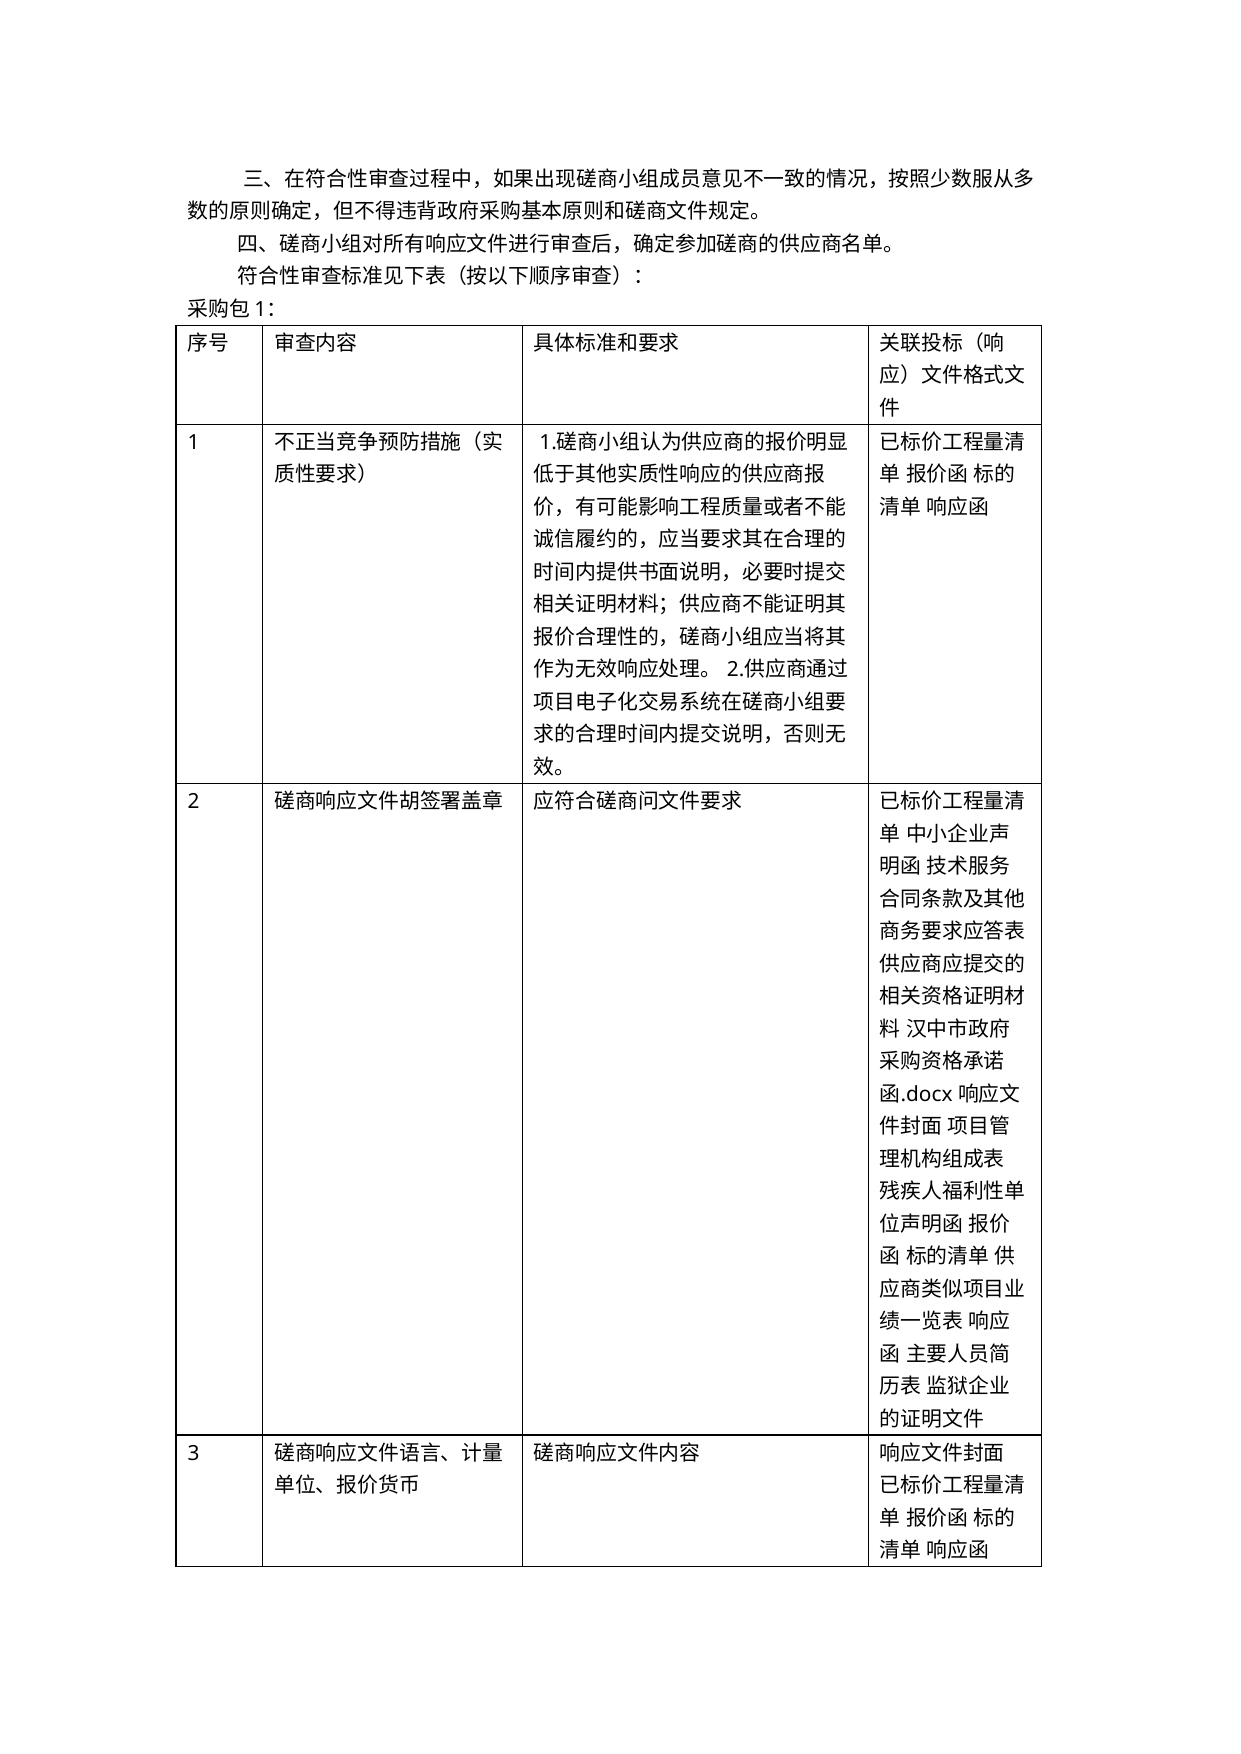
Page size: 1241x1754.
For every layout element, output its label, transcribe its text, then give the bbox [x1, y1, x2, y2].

table_header 具体标准和要求 [523, 326, 868, 423]
table_cell 1 [177, 425, 262, 783]
table_cell 响应文件封面 已标价工程量清单 报价函 标的清单 响应函 [869, 1436, 1041, 1566]
table_cell 应符合磋商问文件要求 [523, 784, 868, 1434]
table_cell 不正当竞争预防措施（实质性要求） [263, 425, 522, 783]
table_cell 磋商响应文件语言、计量单位、报价货币 [263, 1436, 522, 1566]
table_cell 1.磋商小组认为供应商的报价明显低于其他实质性响应的供应商报价，有可能影响工程质量或者不能诚信履约的，应当要求其在合理的时间内提供书面说明，必要时提交相关证明材料；供应商不能证明其报价合理性的，磋商小组应当将其作为无效响应处理。 2.供应商通过项目电子化交易系统在磋商小组要求的合理时间内提交说明，否则无效。 [523, 425, 868, 783]
table_header 审查内容 [263, 326, 522, 423]
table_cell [869, 784, 1041, 1434]
table_cell 磋商响应文件胡签署盖章 [263, 784, 522, 1434]
table_cell 已标价工程量清单 报价函 标的清单 响应函 [869, 425, 1041, 783]
table_header 关联投标（响应）文件格式文件 [869, 326, 1041, 423]
table_cell 2 [177, 784, 262, 1434]
text 符合性审查标准见下表（按以下顺序审查）： [187, 259, 1053, 292]
table_cell 磋商响应文件内容 [523, 1436, 868, 1566]
text 三、在符合性审查过程中，如果出现磋商小组成员意见不一致的情况，按照少数服从多数的原则确定，但不得违背政府采购基本原则和磋商文件规定。 [187, 162, 1053, 227]
table_cell 3 [177, 1436, 262, 1566]
text 采购包1： [187, 292, 1053, 324]
table_header 序号 [177, 326, 262, 423]
text 四、磋商小组对所有响应文件进行审查后，确定参加磋商的供应商名单。 [187, 227, 1053, 259]
